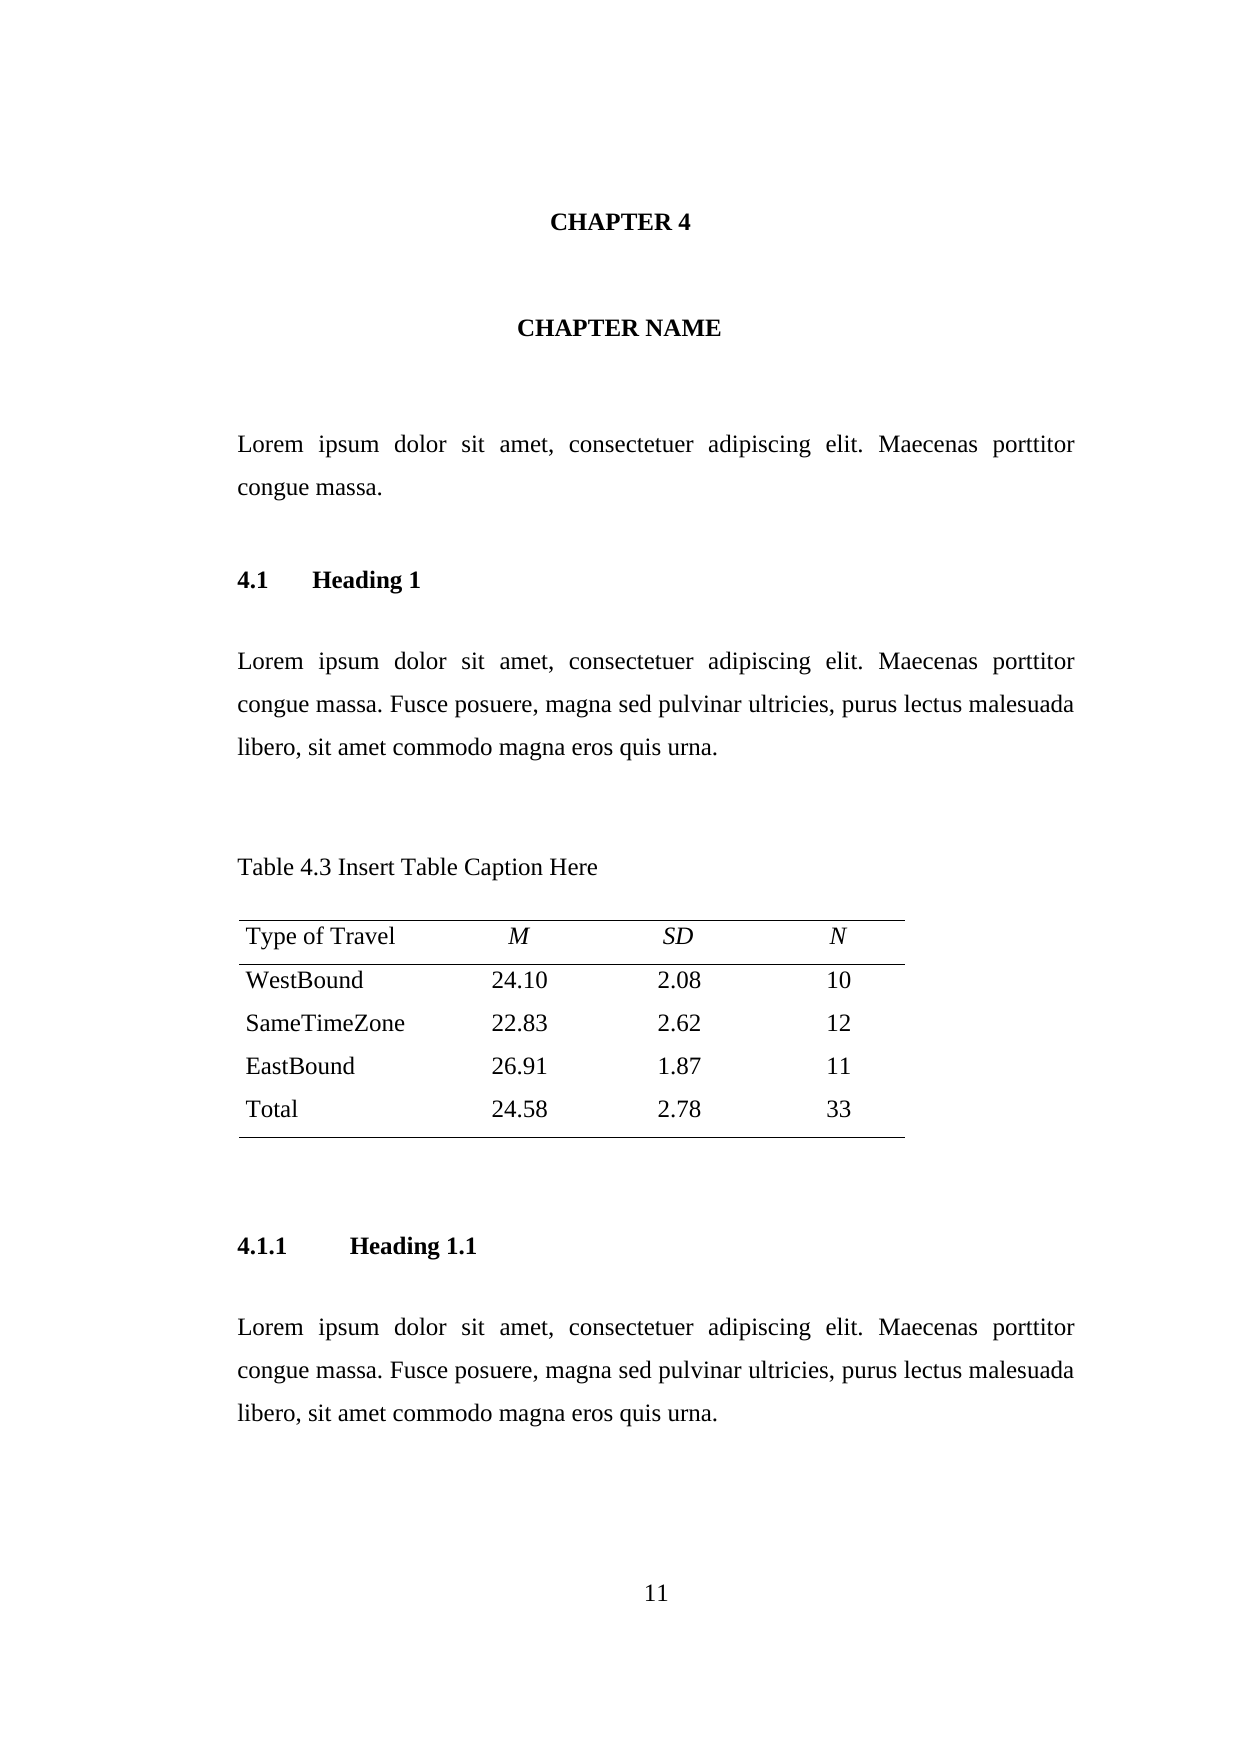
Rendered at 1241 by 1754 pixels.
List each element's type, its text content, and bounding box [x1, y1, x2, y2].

table_cell EastBound [239, 1051, 453, 1094]
text Lorem ipsum dolor sit amet, consectetuer adipiscing elit. Maecenas porttitor congue massa. [237, 429, 1075, 501]
table_header Type of Travel [239, 921, 453, 964]
subtitle Heading 1.1 [237, 1231, 1075, 1260]
table_header N [772, 921, 905, 964]
subtitle Heading 1 [237, 565, 1075, 594]
table_cell WestBound [239, 965, 453, 1008]
table_cell 24.10 [453, 965, 586, 1008]
table_header SD [586, 921, 772, 964]
table_cell 26.91 [453, 1051, 586, 1094]
table_header M [453, 921, 586, 964]
table_cell 11 [772, 1051, 905, 1094]
table_cell 1.87 [586, 1051, 772, 1094]
table_cell 22.83 [453, 1008, 586, 1051]
table_cell 2.08 [586, 965, 772, 1008]
table_cell 10 [772, 965, 905, 1008]
table_cell Total [239, 1094, 453, 1137]
table_cell 33 [772, 1094, 905, 1137]
table_cell 2.62 [586, 1008, 772, 1051]
table_cell SameTimeZone [239, 1008, 453, 1051]
table_cell 12 [772, 1008, 905, 1051]
table_cell 2.78 [586, 1094, 772, 1137]
table_cell 24.58 [453, 1094, 586, 1137]
subtitle CHAPTER NAME [126, 313, 1075, 341]
